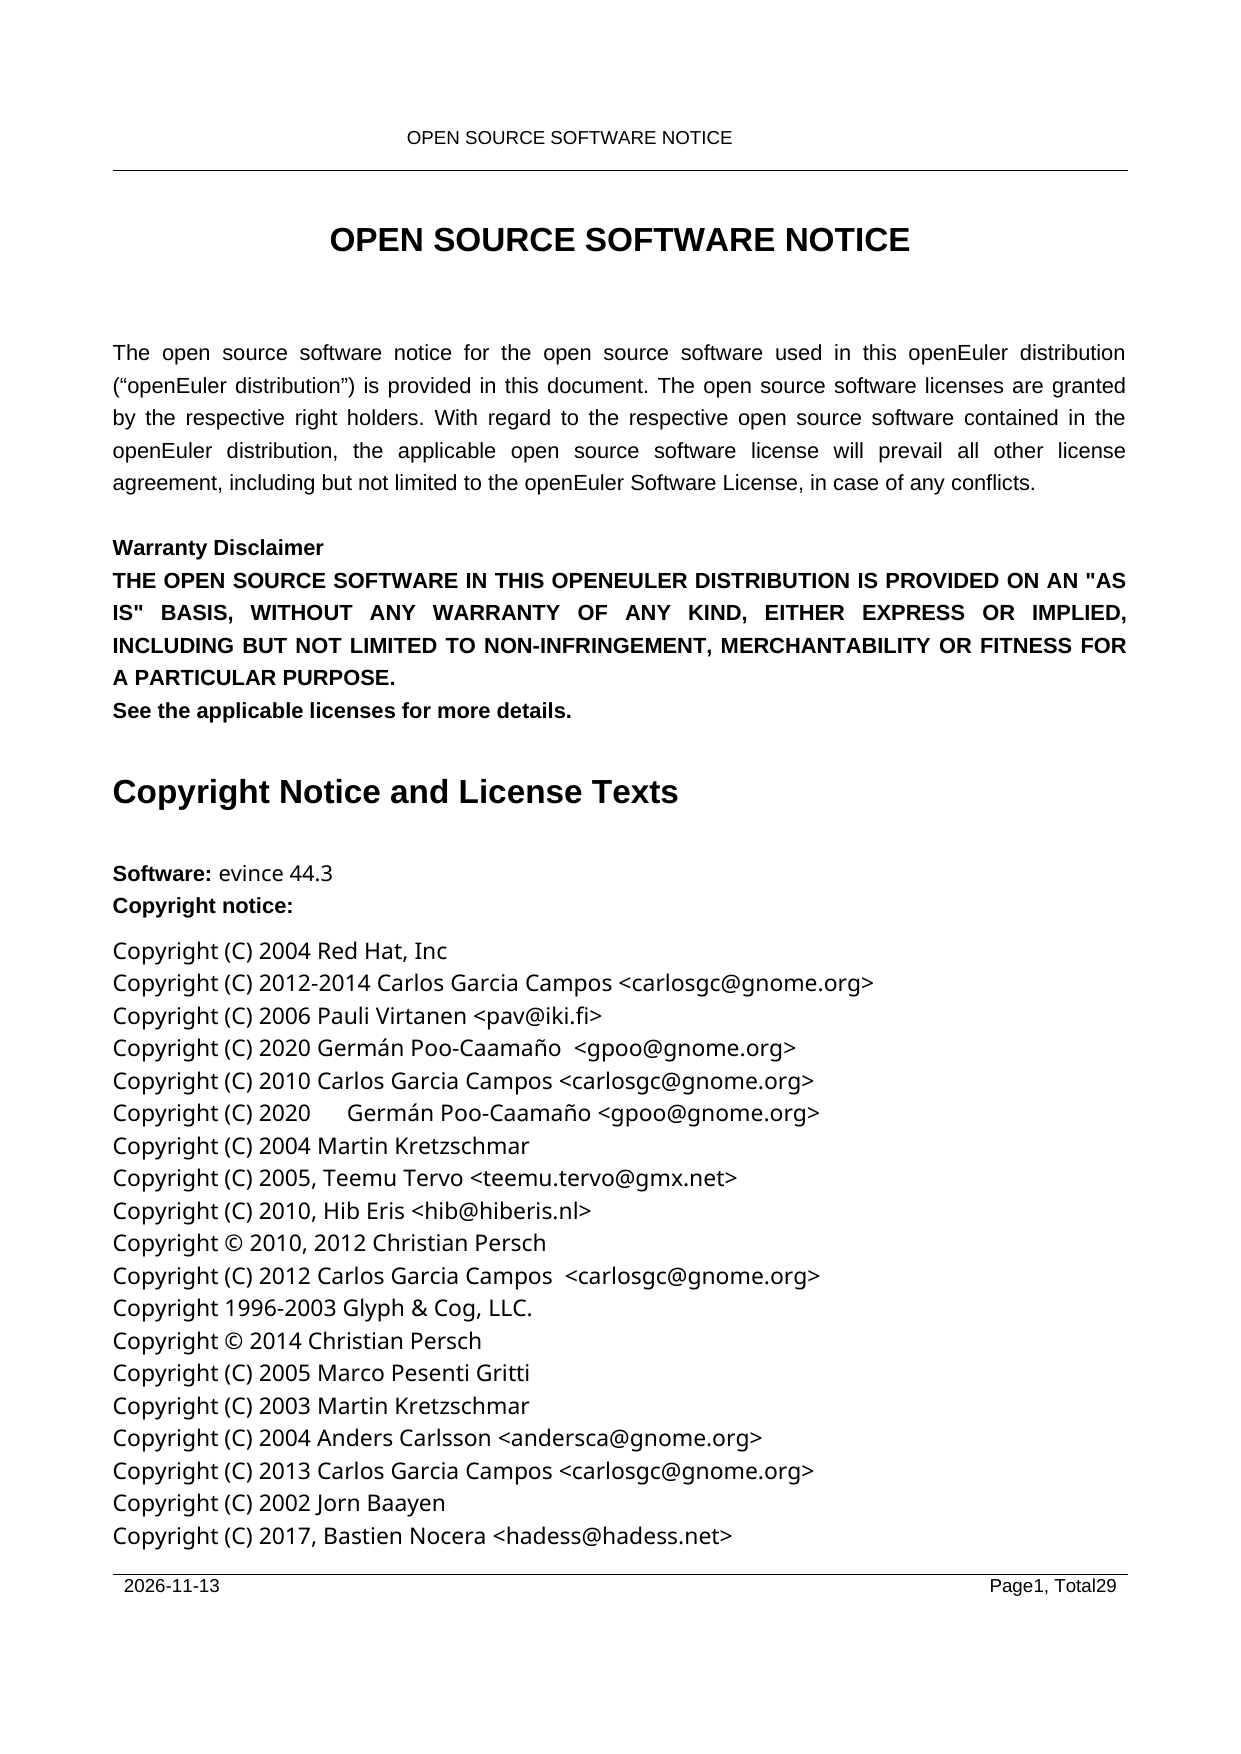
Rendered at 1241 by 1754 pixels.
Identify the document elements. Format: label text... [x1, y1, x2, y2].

text Warranty Disclaimer [112, 531, 1128, 564]
title Software: evince 44.3 [112, 856, 1128, 889]
text The open source software notice for the open source software used in this openEuler distribution (“openEuler distribution”) is provided in this document. The open source software licenses are granted by the respective right holders. With regard to the respective open source software contained in the openEuler distribution, the applicable open source software license will prevail all other license agreement, including but not limited to the openEuler Software License, in case of any conflicts. [112, 336, 1128, 499]
text THE OPEN SOURCE SOFTWARE IN THIS OPENEULER DISTRIBUTION IS PROVIDED ON AN "AS IS" BASIS, WITHOUT ANY WARRANTY OF ANY KIND, EITHER EXPRESS OR IMPLIED, INCLUDING BUT NOT LIMITED TO NON-INFRINGEMENT, MERCHANTABILITY OR FITNESS FOR A PARTICULAR PURPOSE. See the applicable licenses for more details. [112, 564, 1128, 726]
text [112, 934, 1128, 1551]
text OPEN SOURCE SOFTWARE NOTICE [112, 206, 1128, 271]
text Copyright notice: [112, 889, 1128, 921]
text Copyright Notice and License Texts [112, 759, 1128, 824]
